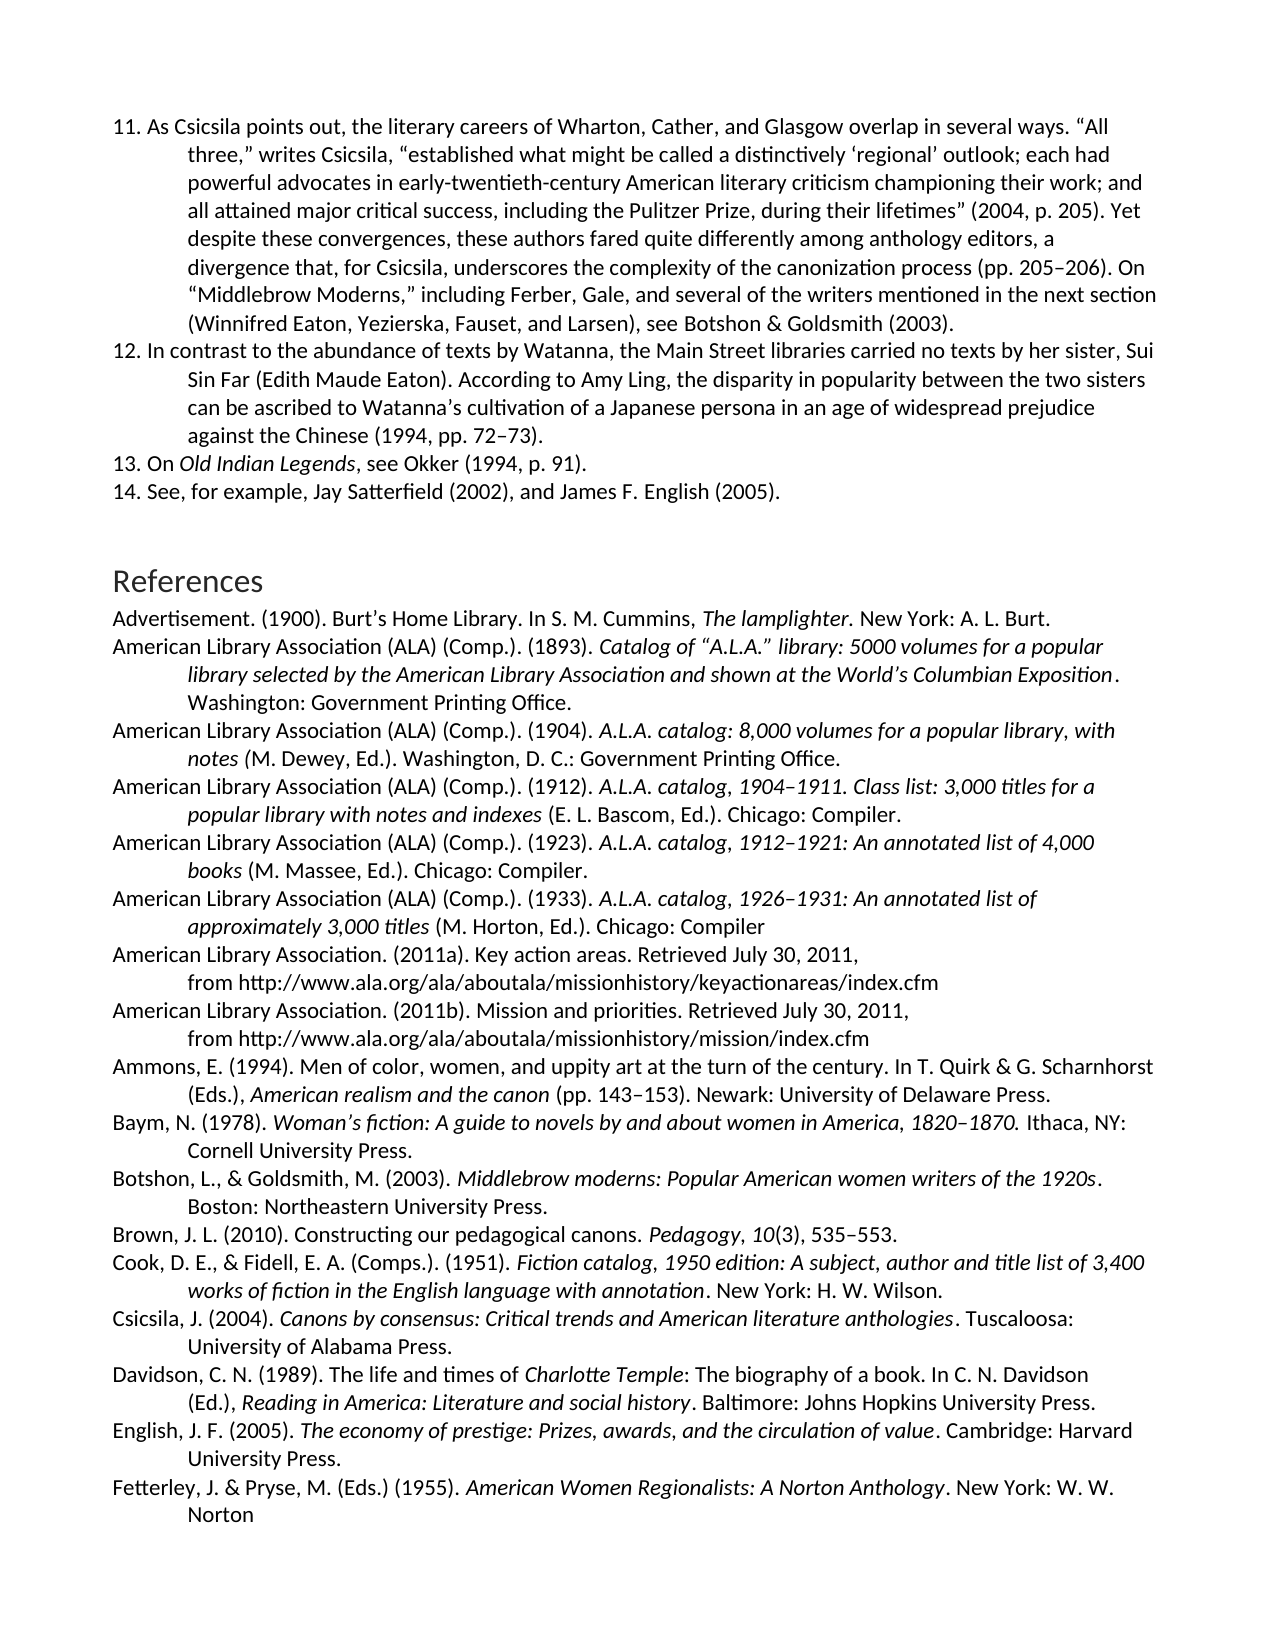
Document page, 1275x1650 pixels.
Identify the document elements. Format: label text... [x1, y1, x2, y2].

text American Library Association (ALA) (Comp.). (1893). Catalog of “A.L.A.” library: 5000 volumes for a popular library selected by the American Library Association and shown at the World’s Columbian Exposition. Washington: Government Printing Office. [112, 632, 1162, 716]
text 11. As Csicsila points out, the literary careers of Wharton, Cather, and Glasgow overlap in several ways. “All three,” writes Csicsila, “established what might be called a distinctively ‘regional’ outlook; each had powerful advocates in early-twentieth-century American literary criticism championing their work; and all attained major critical success, including the Pulitzer Prize, during their lifetimes” (2004, p. 205). Yet despite these convergences, these authors fared quite differently among anthology editors, a divergence that, for Csicsila, underscores the complexity of the canonization process (pp. 205–206). On “Middlebrow Moderns,” including Ferber, Gale, and several of the writers mentioned in the next section (Winnifred Eaton, Yezierska, Fauset, and Larsen), see Botshon & Goldsmith (2003). [112, 112, 1162, 337]
text American Library Association. (2011b). Mission and priorities. Retrieved July 30, 2011, from http://www.ala.org/ala/aboutala/missionhistory/mission/index.cfm [112, 996, 1162, 1052]
text Botshon, L., & Goldsmith, M. (2003). Middlebrow moderns: Popular American women writers of the 1920s. Boston: Northeastern University Press. [112, 1164, 1162, 1220]
text 14. See, for example, Jay Satterfield (2002), and James F. English (2005). [112, 477, 1162, 505]
text Csicsila, J. (2004). Canons by consensus: Critical trends and American literature anthologies. Tuscaloosa: University of Alabama Press. [112, 1304, 1162, 1361]
text American Library Association (ALA) (Comp.). (1904). A.L.A. catalog: 8,000 volumes for a popular library, with notes (M. Dewey, Ed.). Washington, D. C.: Government Printing Office. [112, 716, 1162, 772]
text American Library Association (ALA) (Comp.). (1912). A.L.A. catalog, 1904–1911. Class list: 3,000 titles for a popular library with notes and indexes (E. L. Bascom, Ed.). Chicago: Compiler. [112, 772, 1162, 828]
text American Library Association. (2011a). Key action areas. Retrieved July 30, 2011, from http://www.ala.org/ala/aboutala/missionhistory/keyactionareas/index.cfm [112, 940, 1162, 996]
text Cook, D. E., & Fidell, E. A. (Comps.). (1951). Fiction catalog, 1950 edition: A subject, author and title list of 3,400 works of fiction in the English language with annotation. New York: H. W. Wilson. [112, 1248, 1162, 1304]
subtitle References [112, 560, 1162, 601]
text Baym, N. (1978). Woman’s fiction: A guide to novels by and about women in America, 1820–1870. Ithaca, NY: Cornell University Press. [112, 1108, 1162, 1164]
text Brown, J. L. (2010). Constructing our pedagogical canons. Pedagogy, 10(3), 535–553. [112, 1220, 1162, 1248]
text Advertisement. (1900). Burt’s Home Library. In S. M. Cummins, The lamplighter. New York: A. L. Burt. [112, 604, 1162, 632]
text 12. In contrast to the abundance of texts by Watanna, the Main Street libraries carried no texts by her sister, Sui Sin Far (Edith Maude Eaton). According to Amy Ling, the disparity in popularity between the two sisters can be ascribed to Watanna’s cultivation of a Japanese persona in an age of widespread prejudice against the Chinese (1994, pp. 72–73). [112, 337, 1162, 449]
text American Library Association (ALA) (Comp.). (1923). A.L.A. catalog, 1912–1921: An annotated list of 4,000 books (M. Massee, Ed.). Chicago: Compiler. [112, 828, 1162, 884]
text Davidson, C. N. (1989). The life and times of Charlotte Temple: The biography of a book. In C. N. Davidson (Ed.), Reading in America: Literature and social history. Baltimore: Johns Hopkins University Press. [112, 1361, 1162, 1417]
text 13. On Old Indian Legends, see Okker (1994, p. 91). [112, 449, 1162, 477]
text Fetterley, J. & Pryse, M. (Eds.) (1955). American Women Regionalists: A Norton Anthology. New York: W. W. Norton [112, 1473, 1162, 1529]
text American Library Association (ALA) (Comp.). (1933). A.L.A. catalog, 1926–1931: An annotated list of approximately 3,000 titles (M. Horton, Ed.). Chicago: Compiler [112, 884, 1162, 940]
text Ammons, E. (1994). Men of color, women, and uppity art at the turn of the century. In T. Quirk & G. Scharnhorst (Eds.), American realism and the canon (pp. 143–153). Newark: University of Delaware Press. [112, 1052, 1162, 1108]
text English, J. F. (2005). The economy of prestige: Prizes, awards, and the circulation of value. Cambridge: Harvard University Press. [112, 1417, 1162, 1473]
